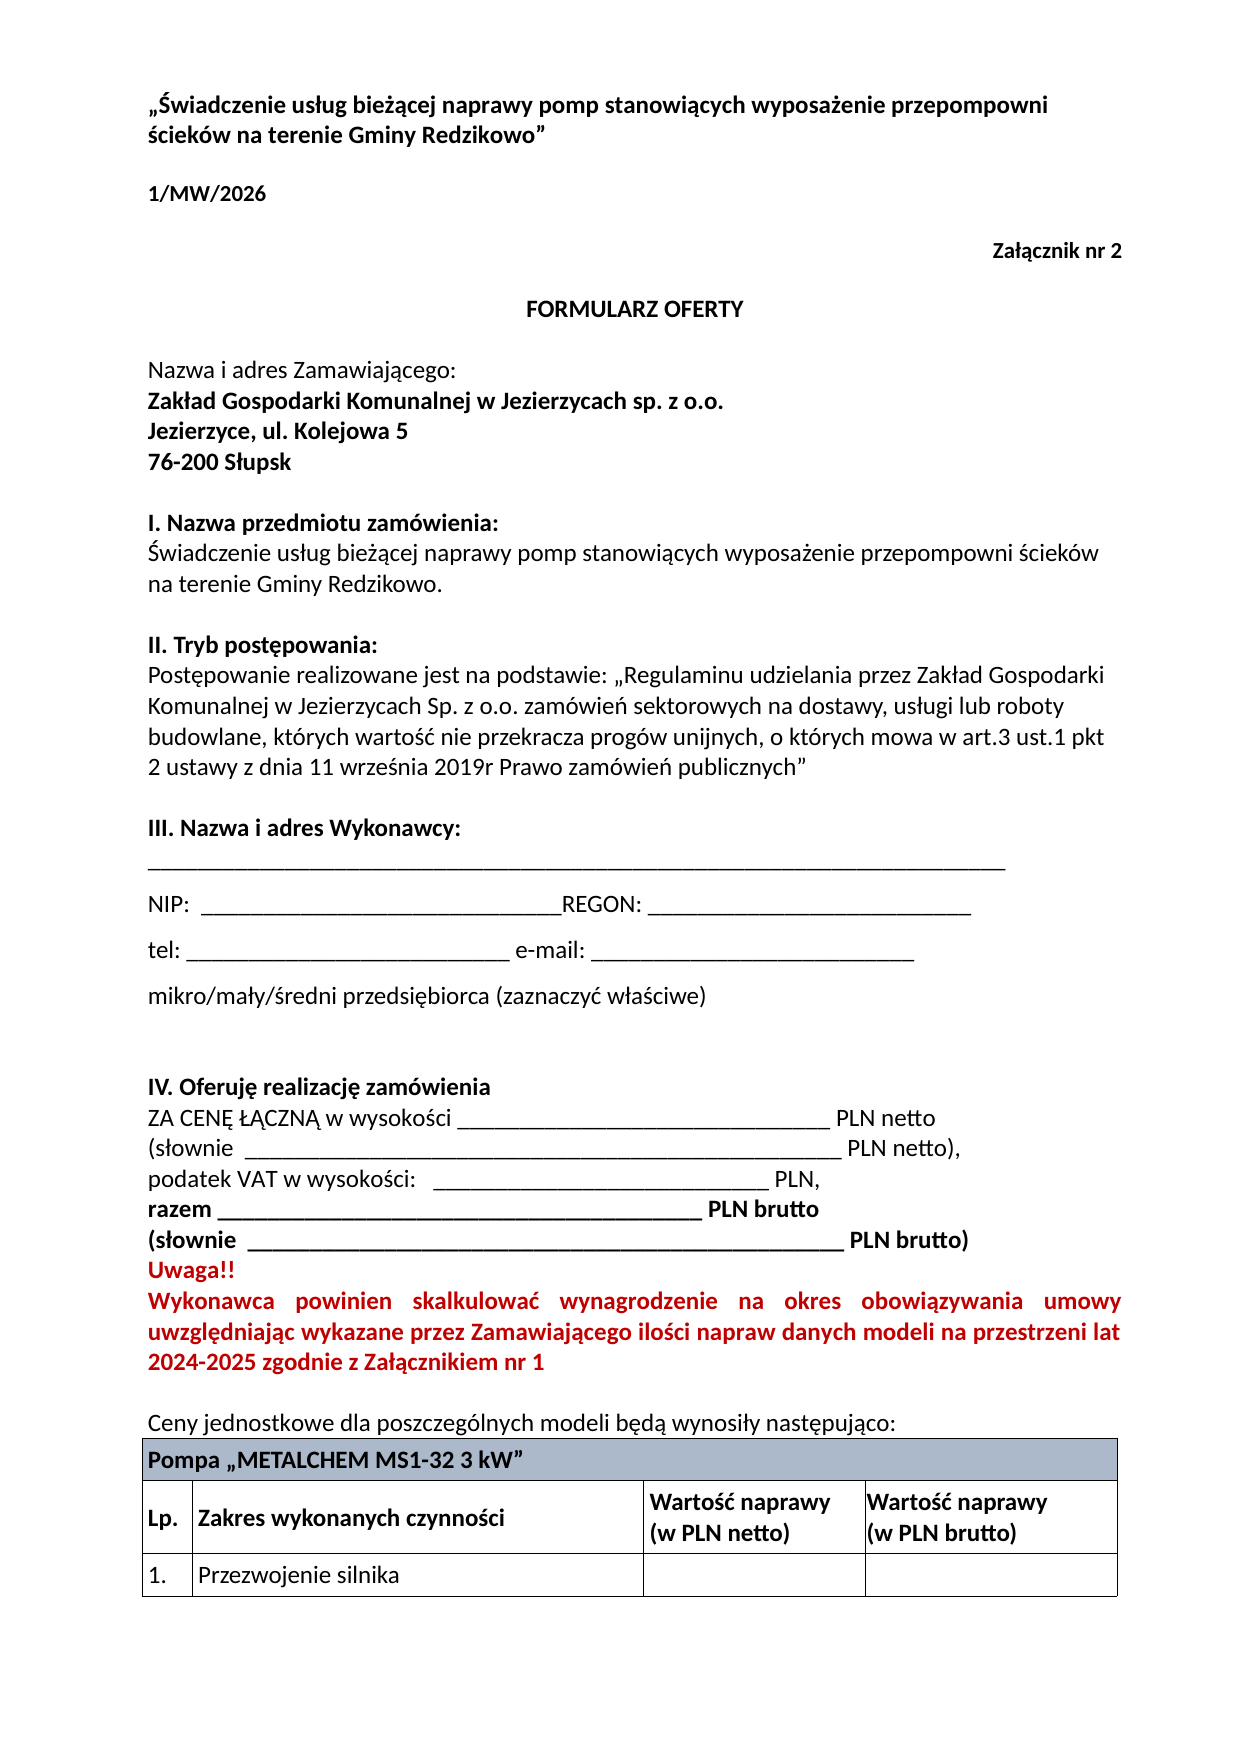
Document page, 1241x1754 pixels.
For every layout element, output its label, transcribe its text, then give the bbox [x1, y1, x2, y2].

text III. Nazwa i adres Wykonawcy: [148, 812, 1122, 843]
text Jezierzyce, ul. Kolejowa 5 [148, 416, 1122, 446]
text ZA CENĘ ŁĄCZNĄ w wysokości ______________________________ PLN netto [148, 1102, 1122, 1132]
text razem _______________________________________ PLN brutto [148, 1193, 1122, 1224]
text (słownie ________________________________________________ PLN brutto) [148, 1224, 1122, 1254]
text FORMULARZ OFERTY [148, 293, 1122, 324]
table_cell Wartość naprawy (w PLN netto) [644, 1481, 865, 1553]
text Ceny jednostkowe dla poszczególnych modeli będą wynosiły następująco: [148, 1407, 1122, 1438]
table_header Pompa „METALCHEM MS1-32 3 kW” [143, 1439, 1117, 1480]
text II. Tryb postępowania: [148, 629, 1122, 660]
text Wykonawca powinien skalkulować wynagrodzenie na okres obowiązywania umowy uwzględniając wykazane przez Zamawiającego ilości napraw danych modeli na przestrzeni lat 2024-2025 zgodnie z Załącznikiem nr 1 [148, 1285, 1122, 1377]
table_cell Lp. [143, 1481, 192, 1553]
table_cell Zakres wykonanych czynności [193, 1481, 643, 1553]
text tel: __________________________ e-mail: __________________________ [148, 934, 1122, 965]
text Załącznik nr 2 [148, 236, 1122, 264]
text Nazwa i adres Zamawiającego: [148, 354, 1122, 385]
text podatek VAT w wysokości: ___________________________ PLN, [148, 1163, 1122, 1193]
text Zakład Gospodarki Komunalnej w Jezierzycach sp. z o.o. [148, 385, 1122, 416]
table_cell Przezwojenie silnika [193, 1554, 643, 1596]
text Postępowanie realizowane jest na podstawie: „Regulaminu udzielania przez Zakład Gospodarki Komunalnej w Jezierzycach Sp. z o.o. zamówień sektorowych na dostawy, usługi lub roboty budowlane, których wartość nie przekracza progów unijnych, o których mowa w art.3 ust.1 pkt 2 ustawy z dnia 11 września 2019r Prawo zamówień publicznych” [148, 660, 1122, 782]
text Uwaga!! [148, 1254, 1122, 1285]
text (słownie ________________________________________________ PLN netto), [148, 1132, 1122, 1163]
text 76-200 Słupsk [148, 446, 1122, 477]
text IV. Oferuję realizację zamówienia [148, 1071, 1122, 1102]
table_cell [866, 1554, 1117, 1596]
text mikro/mały/średni przedsiębiorca (zaznaczyć właściwe) [148, 980, 1122, 1011]
table_cell [644, 1554, 865, 1596]
text I. Nazwa przedmiotu zamówienia: [148, 507, 1122, 538]
table_cell Wartość naprawy (w PLN brutto) [866, 1481, 1117, 1553]
table_cell 1. [143, 1554, 192, 1596]
text NIP: _____________________________REGON: __________________________ [148, 888, 1122, 919]
text Świadczenie usług bieżącej naprawy pomp stanowiących wyposażenie przepompowni ścieków na terenie Gminy Redzikowo. [148, 538, 1122, 599]
text _____________________________________________________________________ [148, 843, 1122, 873]
